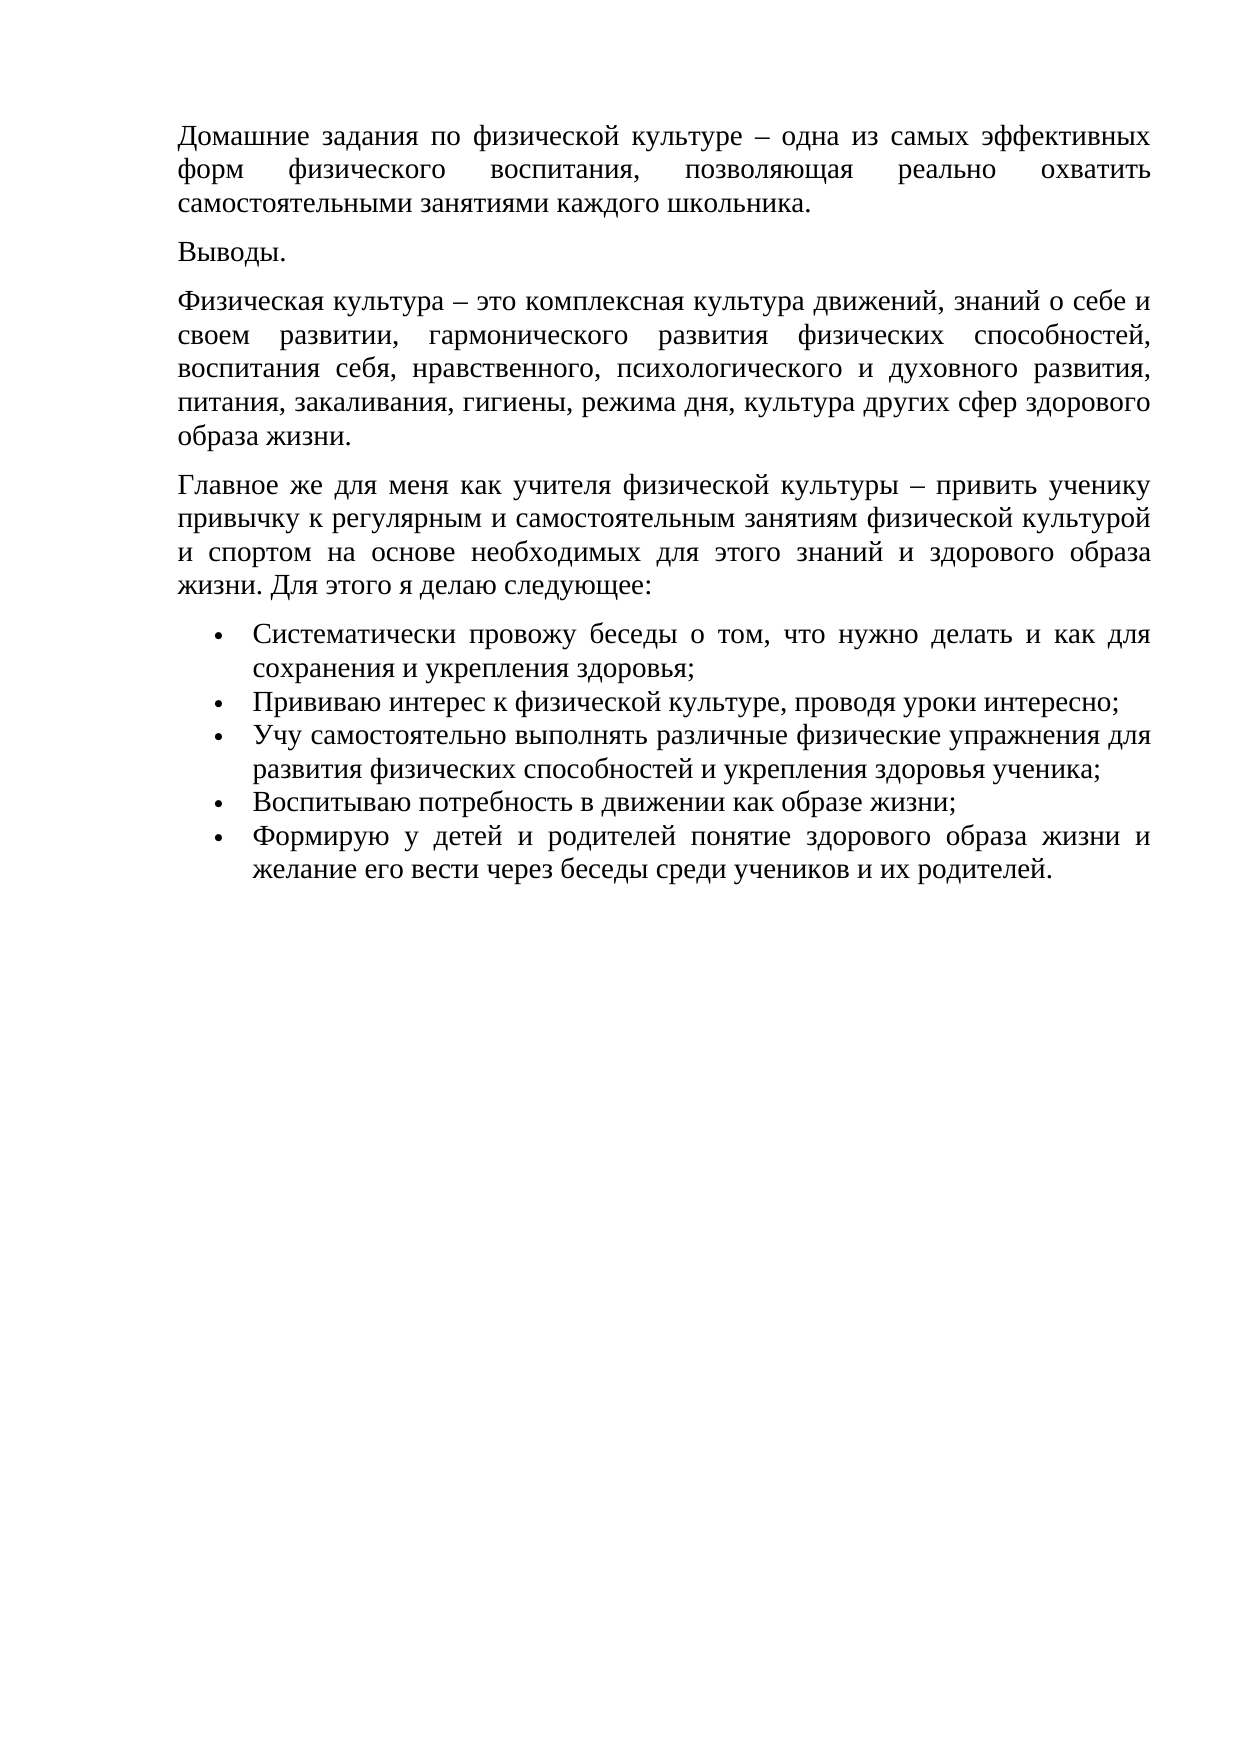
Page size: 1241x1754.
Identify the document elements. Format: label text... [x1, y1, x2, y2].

list Учу самостоятельно выполнять различные физические упражнения для развития физических способностей и укрепления здоровья ученика; [215, 717, 1152, 784]
list Прививаю интерес к физической культуре, проводя уроки интересно; [215, 684, 1152, 717]
text Выводы. [177, 234, 1152, 268]
text Главное же для меня как учителя физической культуры – привить ученику привычку к регулярным и самостоятельным занятиям физической культурой и спортом на основе необходимых для этого знаний и здорового образа жизни. Для этого я делаю следующее: [177, 467, 1152, 601]
text Домашние задания по физической культуре – одна из самых эффективных форм физического воспитания, позволяющая реально охватить самостоятельными занятиями каждого школьника. [177, 118, 1152, 219]
list Воспитываю потребность в движении как образе жизни; [215, 784, 1152, 818]
text Физическая культура – это комплексная культура движений, знаний о себе и своем развитии, гармонического развития физических способностей, воспитания себя, нравственного, психологического и духовного развития, питания, закаливания, гигиены, режима дня, культура других сфер здорового образа жизни. [177, 283, 1152, 451]
list Формирую у детей и родителей понятие здорового образа жизни и желание его вести через беседы среди учеников и их родителей. [215, 818, 1152, 885]
list Систематически провожу беседы о том, что нужно делать и как для сохранения и укрепления здоровья; [215, 617, 1152, 684]
